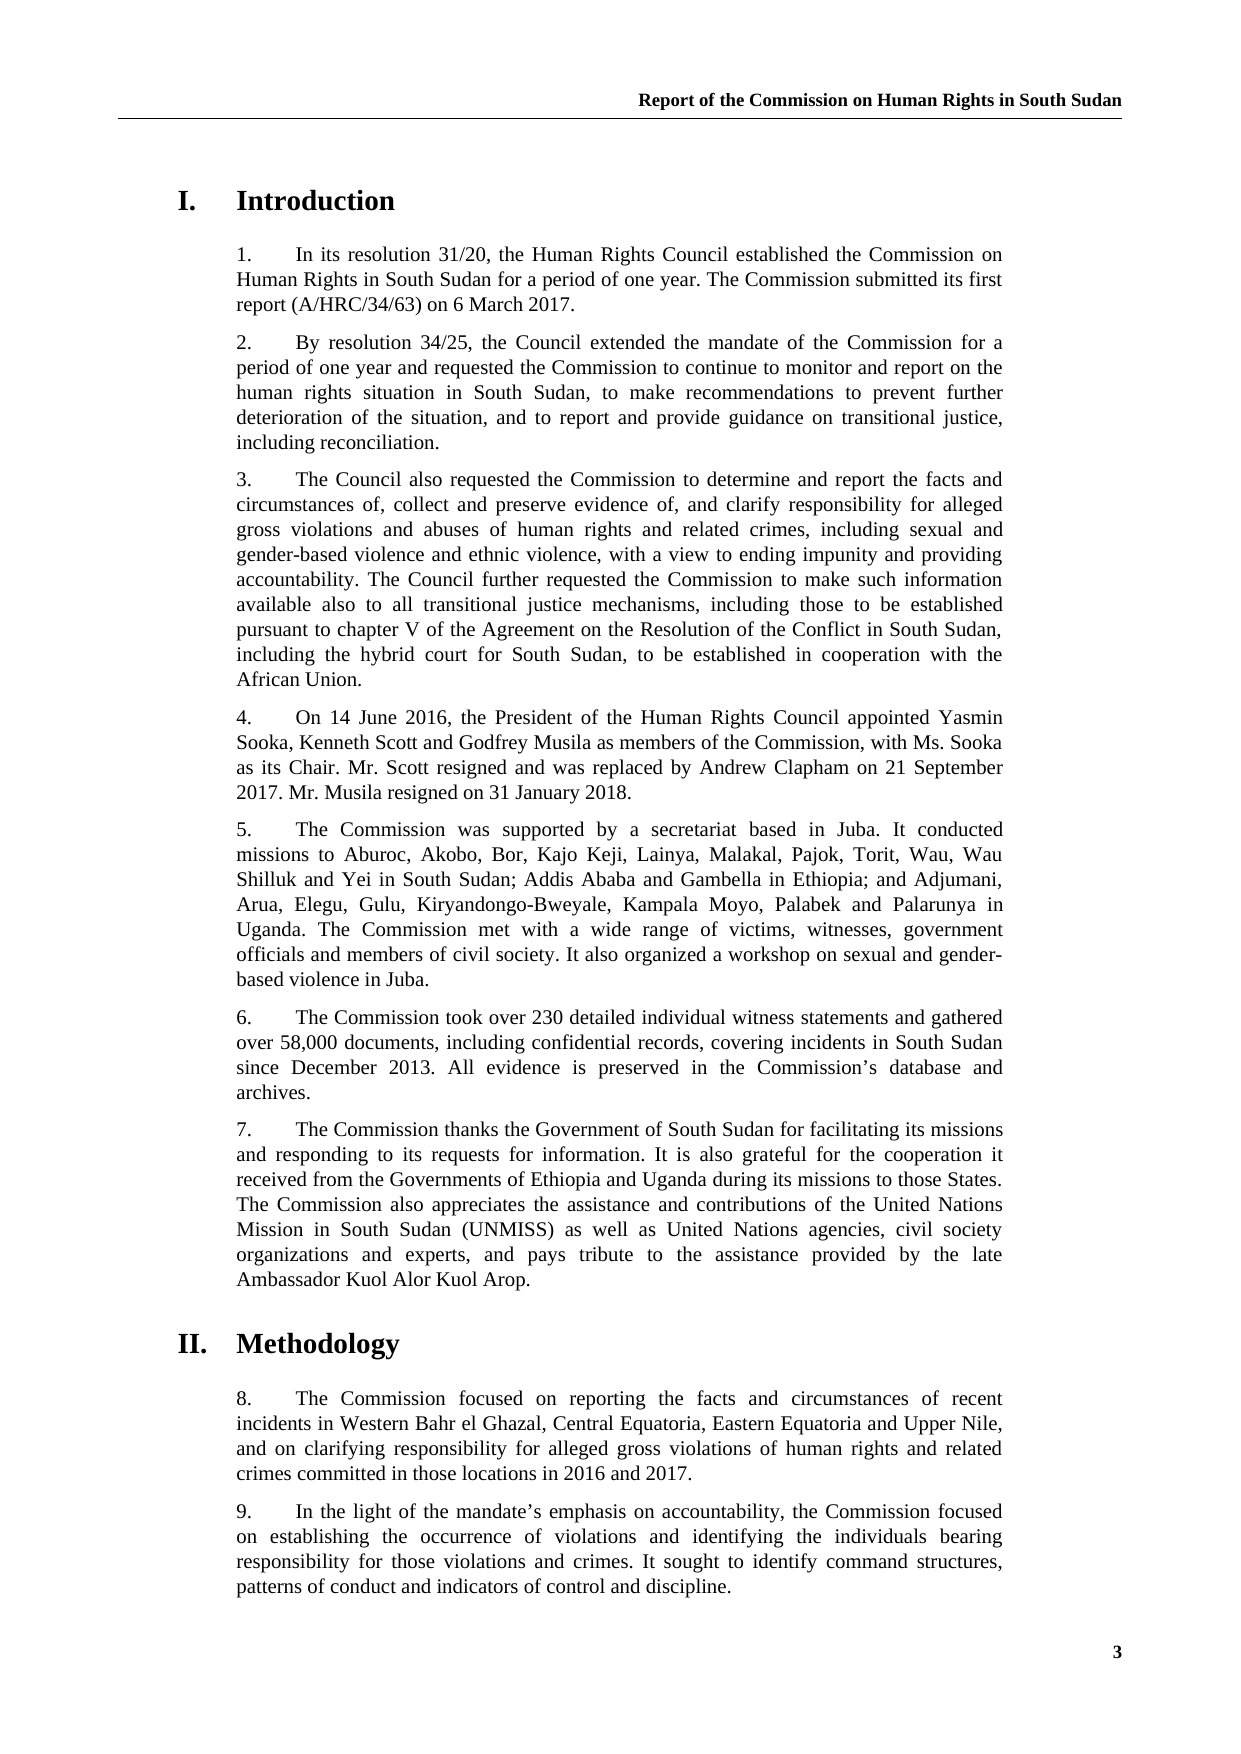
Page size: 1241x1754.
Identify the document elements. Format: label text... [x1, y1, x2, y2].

list Introduction [177, 185, 1004, 216]
list The Commission took over 230 detailed individual witness statements and gathered over 58,000 documents, including confidential records, covering incidents in South Sudan since December 2013. All evidence is preserved in the Commission’s database and archives. [236, 1004, 1004, 1104]
list By resolution 34/25, the Council extended the mandate of the Commission for a period of one year and requested the Commission to continue to monitor and report on the human rights situation in South Sudan, to make recommendations to prevent further deterioration of the situation, and to report and provide guidance on transitional justice, including reconciliation. [236, 329, 1004, 454]
list The Commission thanks the Government of South Sudan for facilitating its missions and responding to its requests for information. It is also grateful for the cooperation it received from the Governments of Ethiopia and Uganda during its missions to those States. The Commission also appreciates the assistance and contributions of the United Nations Mission in South Sudan (UNMISS) as well as United Nations agencies, civil society organizations and experts, and pays tribute to the assistance provided by the late Ambassador Kuol Alor Kuol Arop. [236, 1116, 1004, 1291]
list In its resolution 31/20, the Human Rights Council established the Commission on Human Rights in South Sudan for a period of one year. The Commission submitted its first report (A/HRC/34/63) on 6 March 2017. [236, 241, 1004, 316]
list Methodology [177, 1329, 1004, 1360]
list In the light of the mandate’s emphasis on accountability, the Commission focused on establishing the occurrence of violations and identifying the individuals bearing responsibility for those violations and crimes. It sought to identify command structures, patterns of conduct and indicators of control and discipline. [236, 1498, 1004, 1598]
list The Council also requested the Commission to determine and report the facts and circumstances of, collect and preserve evidence of, and clarify responsibility for alleged gross violations and abuses of human rights and related crimes, including sexual and gender-based violence and ethnic violence, with a view to ending impunity and providing accountability. The Council further requested the Commission to make such information available also to all transitional justice mechanisms, including those to be established pursuant to chapter V of the Agreement on the Resolution of the Conflict in South Sudan, including the hybrid court for South Sudan, to be established in cooperation with the African Union. [236, 466, 1004, 691]
list The Commission focused on reporting the facts and circumstances of recent incidents in Western Bahr el Ghazal, Central Equatoria, Eastern Equatoria and Upper Nile, and on clarifying responsibility for alleged gross violations of human rights and related crimes committed in those locations in 2016 and 2017. [236, 1385, 1004, 1485]
list On 14 June 2016, the President of the Human Rights Council appointed Yasmin Sooka, Kenneth Scott and Godfrey Musila as members of the Commission, with Ms. Sooka as its Chair. Mr. Scott resigned and was replaced by Andrew Clapham on 21 September 2017. Mr. Musila resigned on 31 January 2018. [236, 704, 1004, 804]
list The Commission was supported by a secretariat based in Juba. It conducted missions to Aburoc, Akobo, Bor, Kajo Keji, Lainya, Malakal, Pajok, Torit, Wau, Wau Shilluk and Yei in South Sudan; Addis Ababa and Gambella in Ethiopia; and Adjumani, Arua, Elegu, Gulu, Kiryandongo-Bweyale, Kampala Moyo, Palabek and Palarunya in Uganda. The Commission met with a wide range of victims, witnesses, government officials and members of civil society. It also organized a workshop on sexual and gender-based violence in Juba. [236, 816, 1004, 991]
